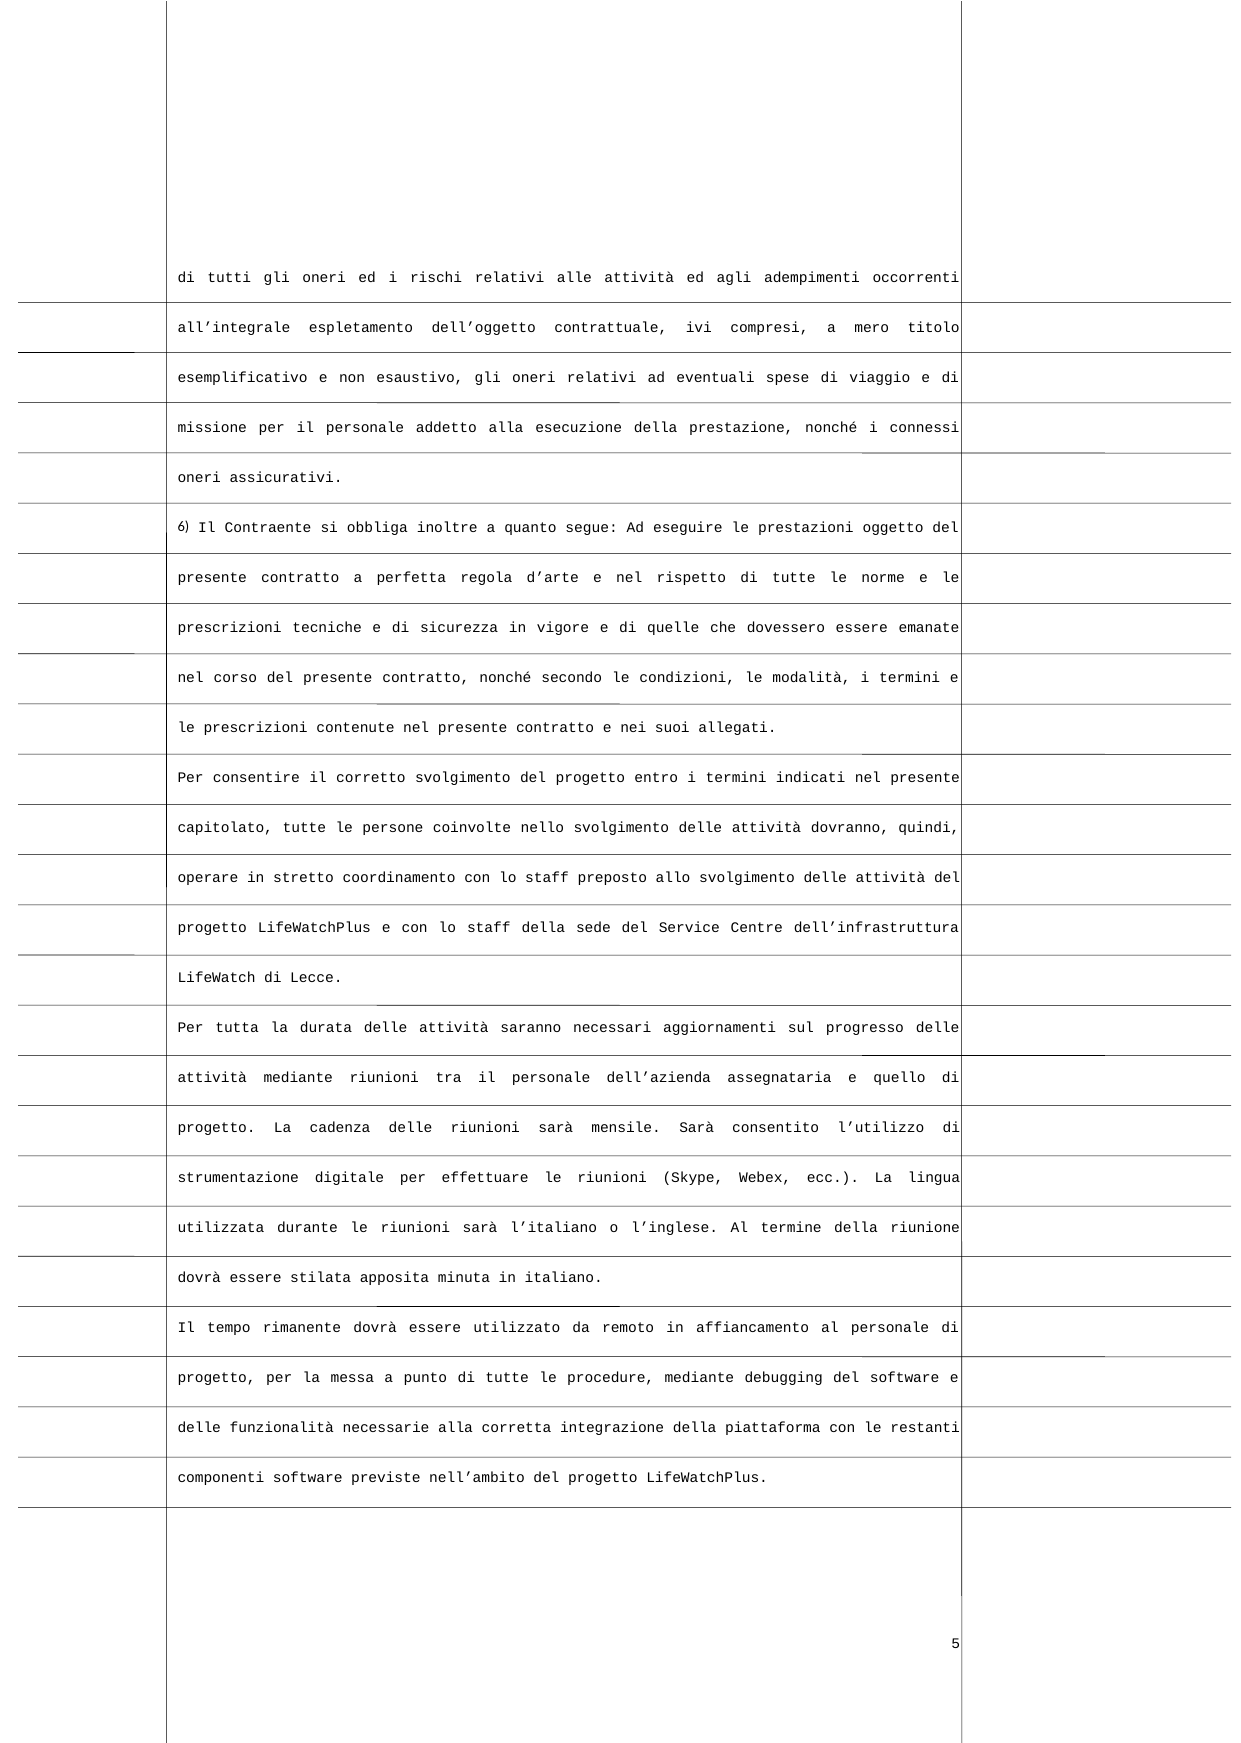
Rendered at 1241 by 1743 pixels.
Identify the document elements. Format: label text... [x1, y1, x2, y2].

text Per tutta la durata delle attività saranno necessari aggiornamenti sul progresso delle attività mediante riunioni tra il personale dell’azienda assegnataria e quello di progetto. La cadenza delle riunioni sarà mensile. Sarà consentito l’utilizzo di strumentazione digitale per effettuare le riunioni (Skype, Webex, ecc.). La lingua utilizzata durante le riunioni sarà l’italiano o l’inglese. Al termine della riunione dovrà essere stilata apposita minuta in italiano. [177, 1001, 960, 1301]
text Il tempo rimanente dovrà essere utilizzato da remoto in affiancamento al personale di progetto, per la messa a punto di tutte le procedure, mediante debugging del software e delle funzionalità necessarie alla corretta integrazione della piattaforma con le restanti componenti software previste nell’ambito del progetto LifeWatchPlus. [177, 1301, 960, 1501]
text 6) Il Contraente si obbliga inoltre a quanto segue: Ad eseguire le prestazioni oggetto del presente contratto a perfetta regola d’arte e nel rispetto di tutte le norme e le prescrizioni tecniche e di sicurezza in vigore e di quelle che dovessero essere emanate nel corso del presente contratto, nonché secondo le condizioni, le modalità, i termini e le prescrizioni contenute nel presente contratto e nei suoi allegati. [177, 501, 960, 751]
text Per consentire il corretto svolgimento del progetto entro i termini indicati nel presente capitolato, tutte le persone coinvolte nello svolgimento delle attività dovranno, quindi, operare in stretto coordinamento con lo staff preposto allo svolgimento delle attività del progetto LifeWatchPlus e con lo staff della sede del Service Centre dell’infrastruttura LifeWatch di Lecce. [177, 751, 960, 1001]
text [177, 251, 960, 501]
